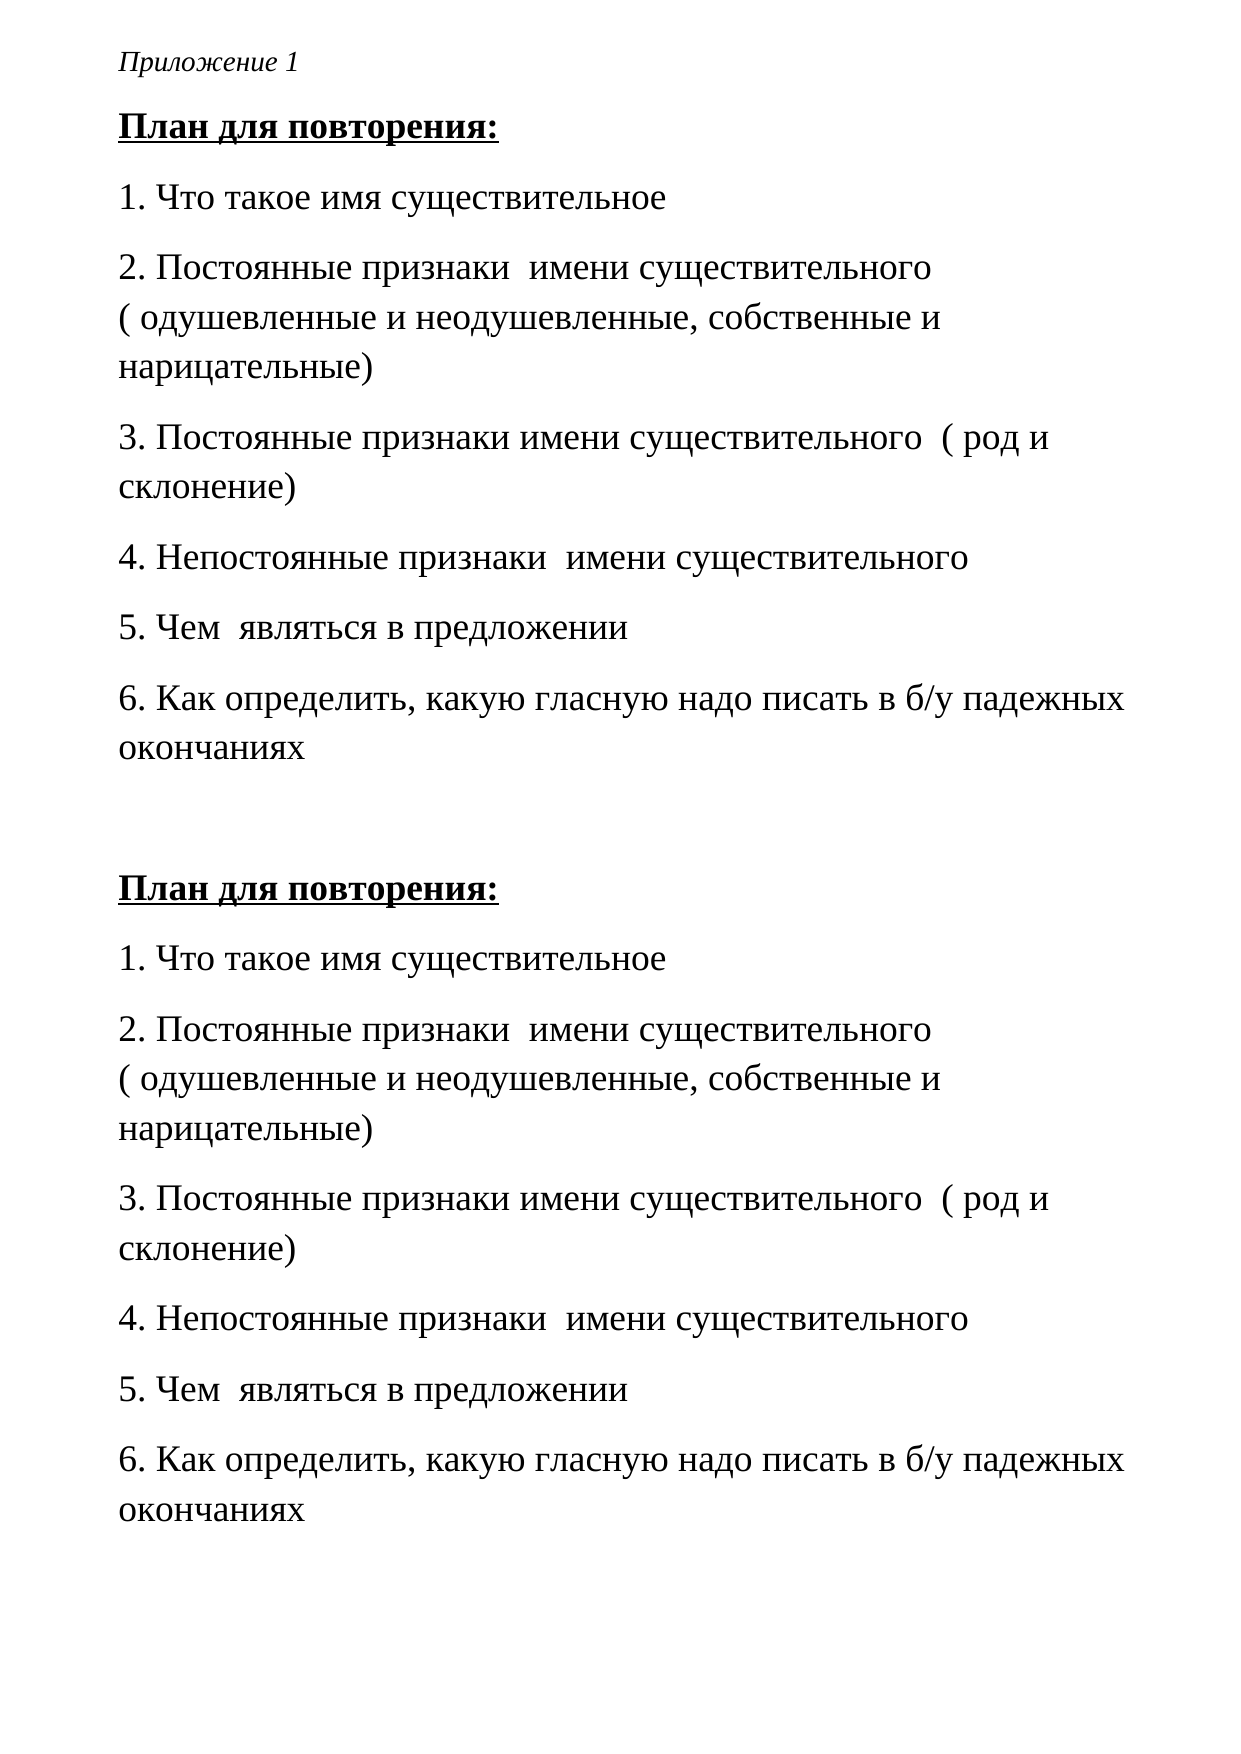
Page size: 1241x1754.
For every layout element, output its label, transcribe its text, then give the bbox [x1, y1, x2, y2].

text План для повторения: [118, 865, 1152, 908]
text 3. Постоянные признаки имени существительного ( род и склонение) [118, 1176, 1152, 1268]
text Приложение 1 [118, 44, 1152, 78]
text 4. Непостоянные признаки имени существительного [118, 1296, 1152, 1339]
text 6. Как определить, какую гласную надо писать в б/у падежных окончаниях [118, 675, 1152, 768]
text План для повторения: [118, 104, 1152, 147]
text 2. Постоянные признаки имени существительного ( одушевленные и неодушевленные, собственные и нарицательные) [118, 1006, 1152, 1148]
text 1. Что такое имя существительное [118, 174, 1152, 217]
text 6. Как определить, какую гласную надо писать в б/у падежных окончаниях [118, 1437, 1152, 1529]
text 2. Постоянные признаки имени существительного ( одушевленные и неодушевленные, собственные и нарицательные) [118, 244, 1152, 387]
text 5. Чем являться в предложении [118, 1366, 1152, 1409]
text 5. Чем являться в предложении [118, 604, 1152, 648]
text 3. Постоянные признаки имени существительного ( род и склонение) [118, 414, 1152, 507]
text 4. Непостоянные признаки имени существительного [118, 534, 1152, 577]
text 1. Что такое имя существительное [118, 936, 1152, 979]
